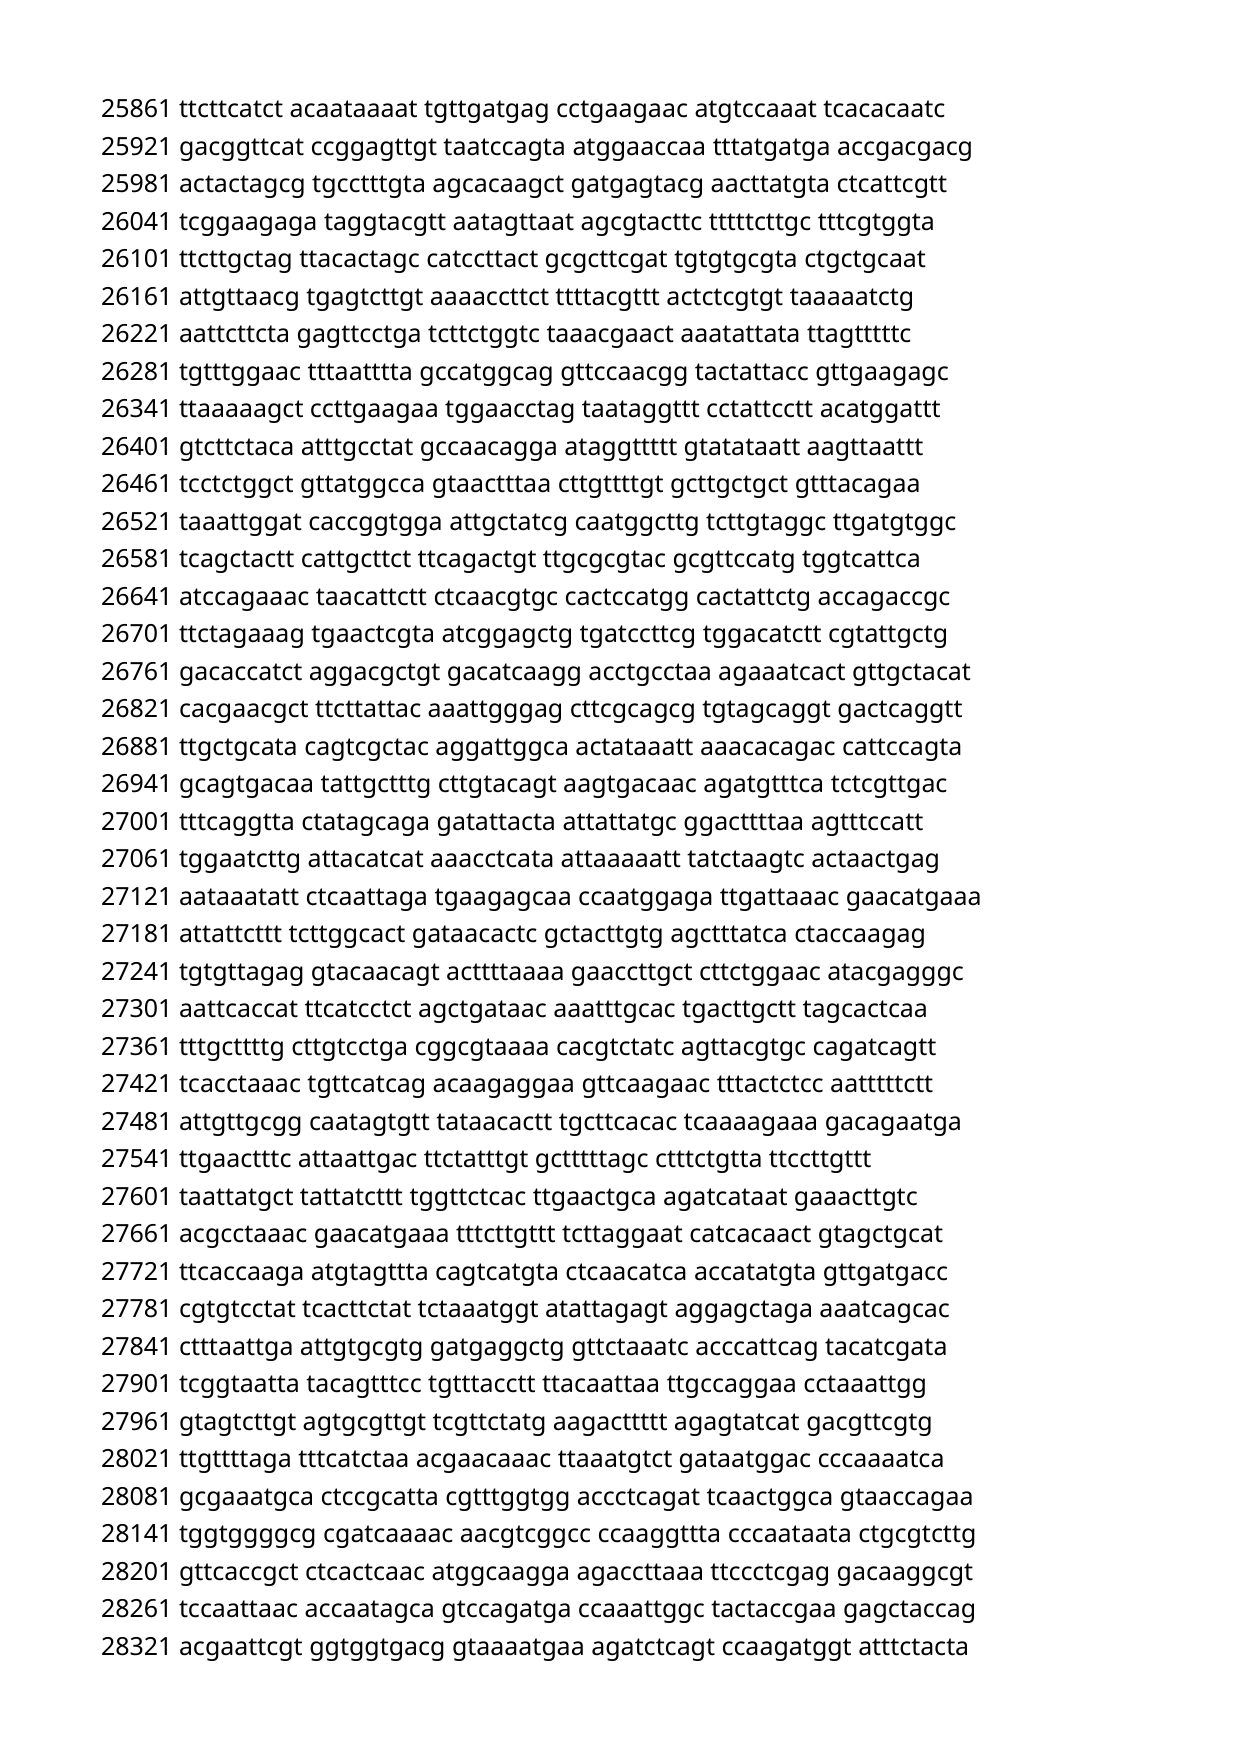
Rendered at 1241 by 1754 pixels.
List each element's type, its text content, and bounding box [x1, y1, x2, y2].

text 27181 attattcttt tcttggcact gataacactc gctacttgtg agctttatca ctaccaagag [75, 914, 1165, 952]
text 26521 taaattggat caccggtgga attgctatcg caatggcttg tcttgtaggc ttgatgtggc [75, 502, 1165, 539]
text 26641 atccagaaac taacattctt ctcaacgtgc cactccatgg cactattctg accagaccgc [75, 577, 1165, 614]
text 26701 ttctagaaag tgaactcgta atcggagctg tgatccttcg tggacatctt cgtattgctg [75, 614, 1165, 652]
text 25861 ttcttcatct acaataaaat tgttgatgag cctgaagaac atgtccaaat tcacacaatc [75, 89, 1165, 127]
text 26281 tgtttggaac tttaatttta gccatggcag gttccaacgg tactattacc gttgaagagc [75, 352, 1165, 389]
text 27961 gtagtcttgt agtgcgttgt tcgttctatg aagacttttt agagtatcat gacgttcgtg [75, 1402, 1165, 1439]
text 26401 gtcttctaca atttgcctat gccaacagga ataggttttt gtatataatt aagttaattt [75, 427, 1165, 464]
text 28321 acgaattcgt ggtggtgacg gtaaaatgaa agatctcagt ccaagatggt atttctacta [75, 1627, 1165, 1664]
text 26881 ttgctgcata cagtcgctac aggattggca actataaatt aaacacagac cattccagta [75, 727, 1165, 764]
text 27901 tcggtaatta tacagtttcc tgtttacctt ttacaattaa ttgccaggaa cctaaattgg [75, 1364, 1165, 1402]
text 28201 gttcaccgct ctcactcaac atggcaagga agaccttaaa ttccctcgag gacaaggcgt [75, 1552, 1165, 1589]
text 26161 attgttaacg tgagtcttgt aaaaccttct ttttacgttt actctcgtgt taaaaatctg [75, 277, 1165, 314]
text 27721 ttcaccaaga atgtagttta cagtcatgta ctcaacatca accatatgta gttgatgacc [75, 1252, 1165, 1289]
text 26461 tcctctggct gttatggcca gtaactttaa cttgttttgt gcttgctgct gtttacagaa [75, 464, 1165, 502]
text 27661 acgcctaaac gaacatgaaa tttcttgttt tcttaggaat catcacaact gtagctgcat [75, 1214, 1165, 1252]
text 28021 ttgttttaga tttcatctaa acgaacaaac ttaaatgtct gataatggac cccaaaatca [75, 1439, 1165, 1477]
text 26101 ttcttgctag ttacactagc catccttact gcgcttcgat tgtgtgcgta ctgctgcaat [75, 239, 1165, 277]
text 27121 aataaatatt ctcaattaga tgaagagcaa ccaatggaga ttgattaaac gaacatgaaa [75, 877, 1165, 914]
text 28081 gcgaaatgca ctccgcatta cgtttggtgg accctcagat tcaactggca gtaaccagaa [75, 1477, 1165, 1514]
text 27061 tggaatcttg attacatcat aaacctcata attaaaaatt tatctaagtc actaactgag [75, 839, 1165, 877]
text 27241 tgtgttagag gtacaacagt acttttaaaa gaaccttgct cttctggaac atacgagggc [75, 952, 1165, 989]
text 26941 gcagtgacaa tattgctttg cttgtacagt aagtgacaac agatgtttca tctcgttgac [75, 764, 1165, 802]
text 27541 ttgaactttc attaattgac ttctatttgt gctttttagc ctttctgtta ttccttgttt [75, 1139, 1165, 1177]
text 27001 tttcaggtta ctatagcaga gatattacta attattatgc ggacttttaa agtttccatt [75, 802, 1165, 839]
text 27481 attgttgcgg caatagtgtt tataacactt tgcttcacac tcaaaagaaa gacagaatga [75, 1102, 1165, 1139]
text 26581 tcagctactt cattgcttct ttcagactgt ttgcgcgtac gcgttccatg tggtcattca [75, 539, 1165, 577]
text 26041 tcggaagaga taggtacgtt aatagttaat agcgtacttc tttttcttgc tttcgtggta [75, 202, 1165, 239]
text 26761 gacaccatct aggacgctgt gacatcaagg acctgcctaa agaaatcact gttgctacat [75, 652, 1165, 689]
text 27841 ctttaattga attgtgcgtg gatgaggctg gttctaaatc acccattcag tacatcgata [75, 1327, 1165, 1364]
text 27361 tttgcttttg cttgtcctga cggcgtaaaa cacgtctatc agttacgtgc cagatcagtt [75, 1027, 1165, 1064]
text 25921 gacggttcat ccggagttgt taatccagta atggaaccaa tttatgatga accgacgacg [75, 127, 1165, 164]
text 28141 tggtggggcg cgatcaaaac aacgtcggcc ccaaggttta cccaataata ctgcgtcttg [75, 1514, 1165, 1552]
text 26341 ttaaaaagct ccttgaagaa tggaacctag taataggttt cctattcctt acatggattt [75, 389, 1165, 427]
text 26821 cacgaacgct ttcttattac aaattgggag cttcgcagcg tgtagcaggt gactcaggtt [75, 689, 1165, 727]
text 27601 taattatgct tattatcttt tggttctcac ttgaactgca agatcataat gaaacttgtc [75, 1177, 1165, 1214]
text 25981 actactagcg tgcctttgta agcacaagct gatgagtacg aacttatgta ctcattcgtt [75, 164, 1165, 202]
text 27301 aattcaccat ttcatcctct agctgataac aaatttgcac tgacttgctt tagcactcaa [75, 989, 1165, 1027]
text 28261 tccaattaac accaatagca gtccagatga ccaaattggc tactaccgaa gagctaccag [75, 1589, 1165, 1627]
text 27421 tcacctaaac tgttcatcag acaagaggaa gttcaagaac tttactctcc aatttttctt [75, 1064, 1165, 1102]
text 27781 cgtgtcctat tcacttctat tctaaatggt atattagagt aggagctaga aaatcagcac [75, 1289, 1165, 1327]
text 26221 aattcttcta gagttcctga tcttctggtc taaacgaact aaatattata ttagtttttc [75, 314, 1165, 352]
